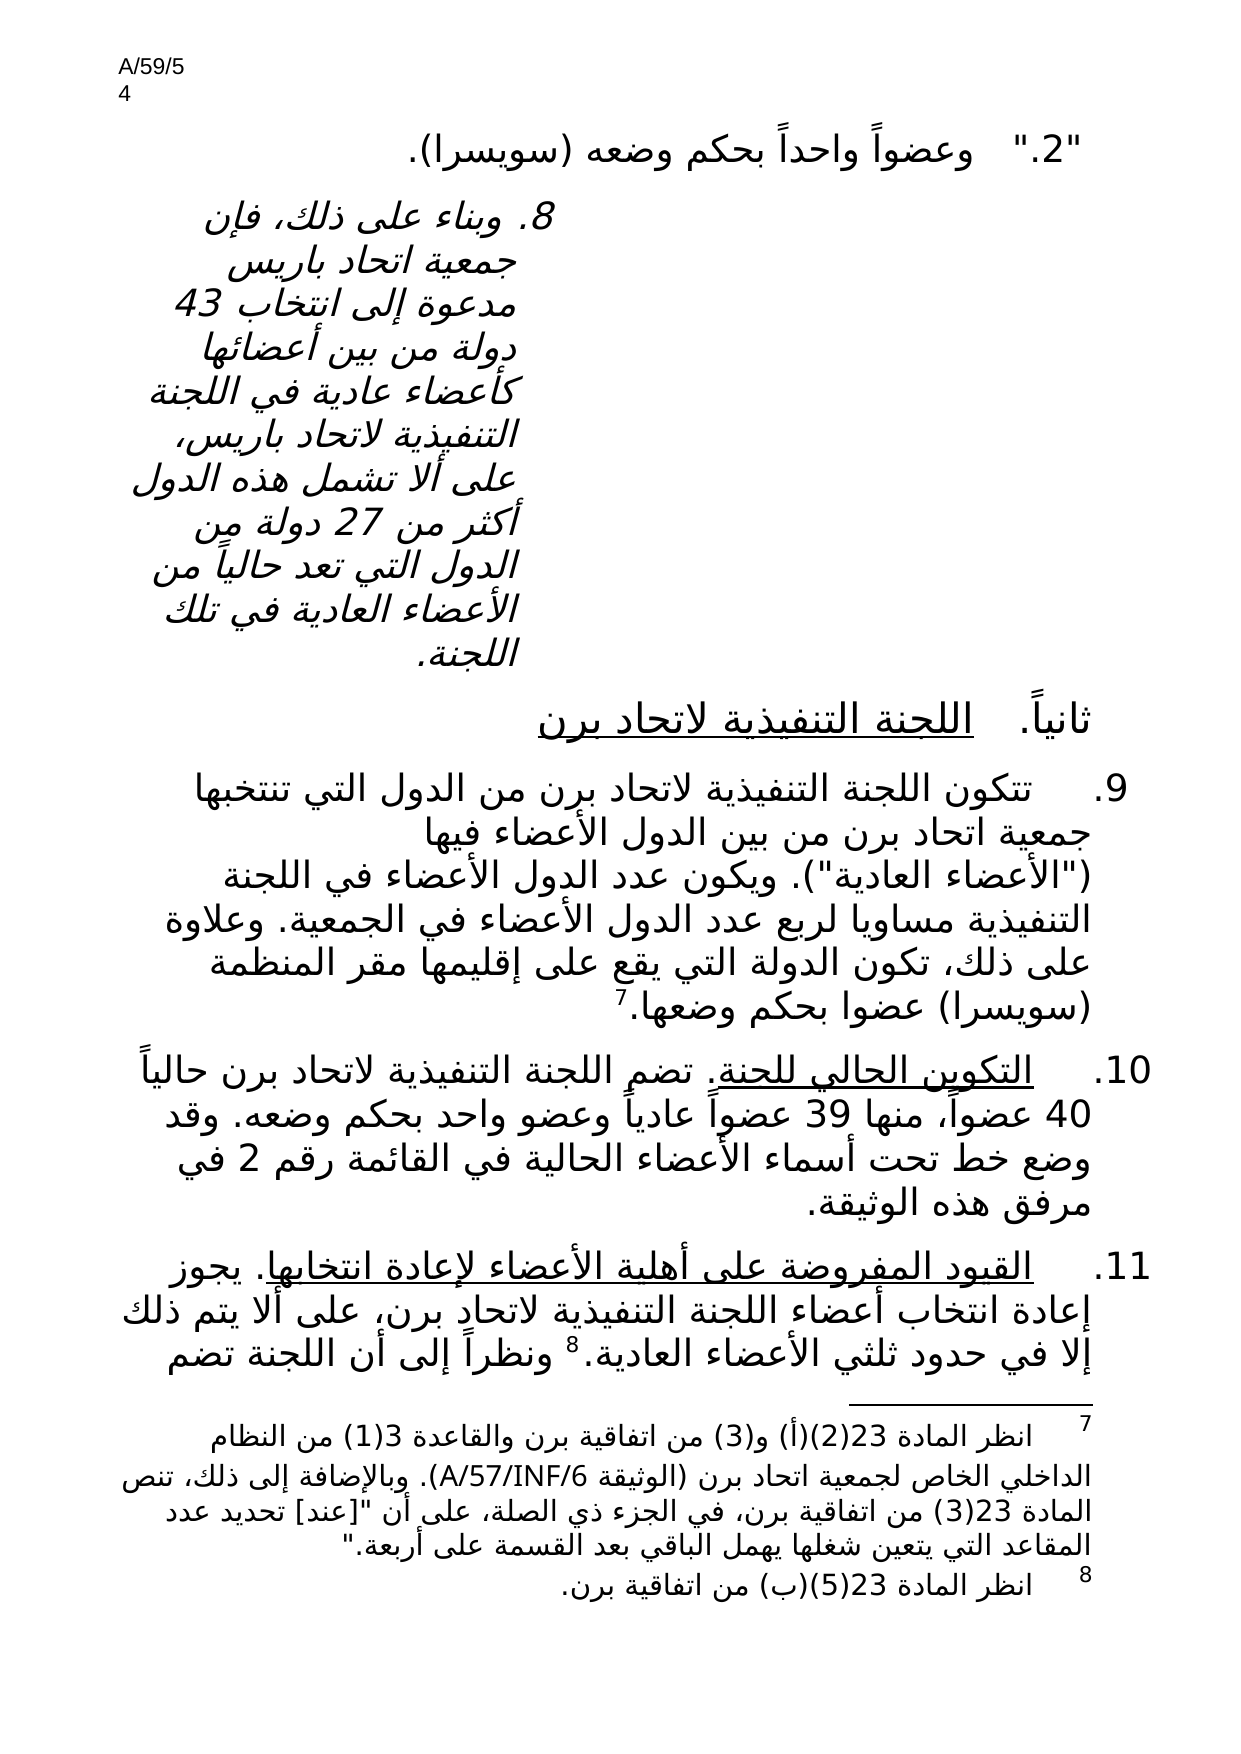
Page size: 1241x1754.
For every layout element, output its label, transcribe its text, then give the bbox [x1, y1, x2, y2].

text تتكون اللجنة التنفيذية لاتحاد برن من الدول التي تنتخبها جمعية اتحاد برن من بين الدول الأعضاء فيها ("الأعضاء العادية"). ويكون عدد الدول الأعضاء في اللجنة التنفيذية مساويا لربع عدد الدول الأعضاء في الجمعية. وعلاوة على ذلك، تكون الدولة التي يقع على إقليمها مقر المنظمة (سويسرا) عضوا بحكم وضعها. [118, 766, 1092, 1028]
text التكوين الحالي للجنة. تضم اللجنة التنفيذية لاتحاد برن حالياً 40 عضواً، منها 39 عضواً عادياً وعضو واحد بحكم وضعه. وقد وضع خط تحت أسماء الأعضاء الحالية في القائمة رقم 2 في مرفق هذه الوثيقة. [118, 1049, 1092, 1224]
text ثانياً. اللجنة التنفيذية لاتحاد برن [118, 700, 1092, 741]
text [118, 1244, 1092, 1376]
text وبناء على ذلك، فإن جمعية اتحاد باريس مدعوة إلى انتخاب 43 دولة من بين أعضائها كأعضاء عادية في اللجنة التنفيذية لاتحاد باريس، على ألا تشمل هذه الدول أكثر من 27 دولة من الدول التي تعد حالياً من الأعضاء العادية في تلك اللجنة. [118, 195, 516, 675]
list وعضواً واحداً بحكم وضعه (سويسرا). [118, 132, 1012, 170]
